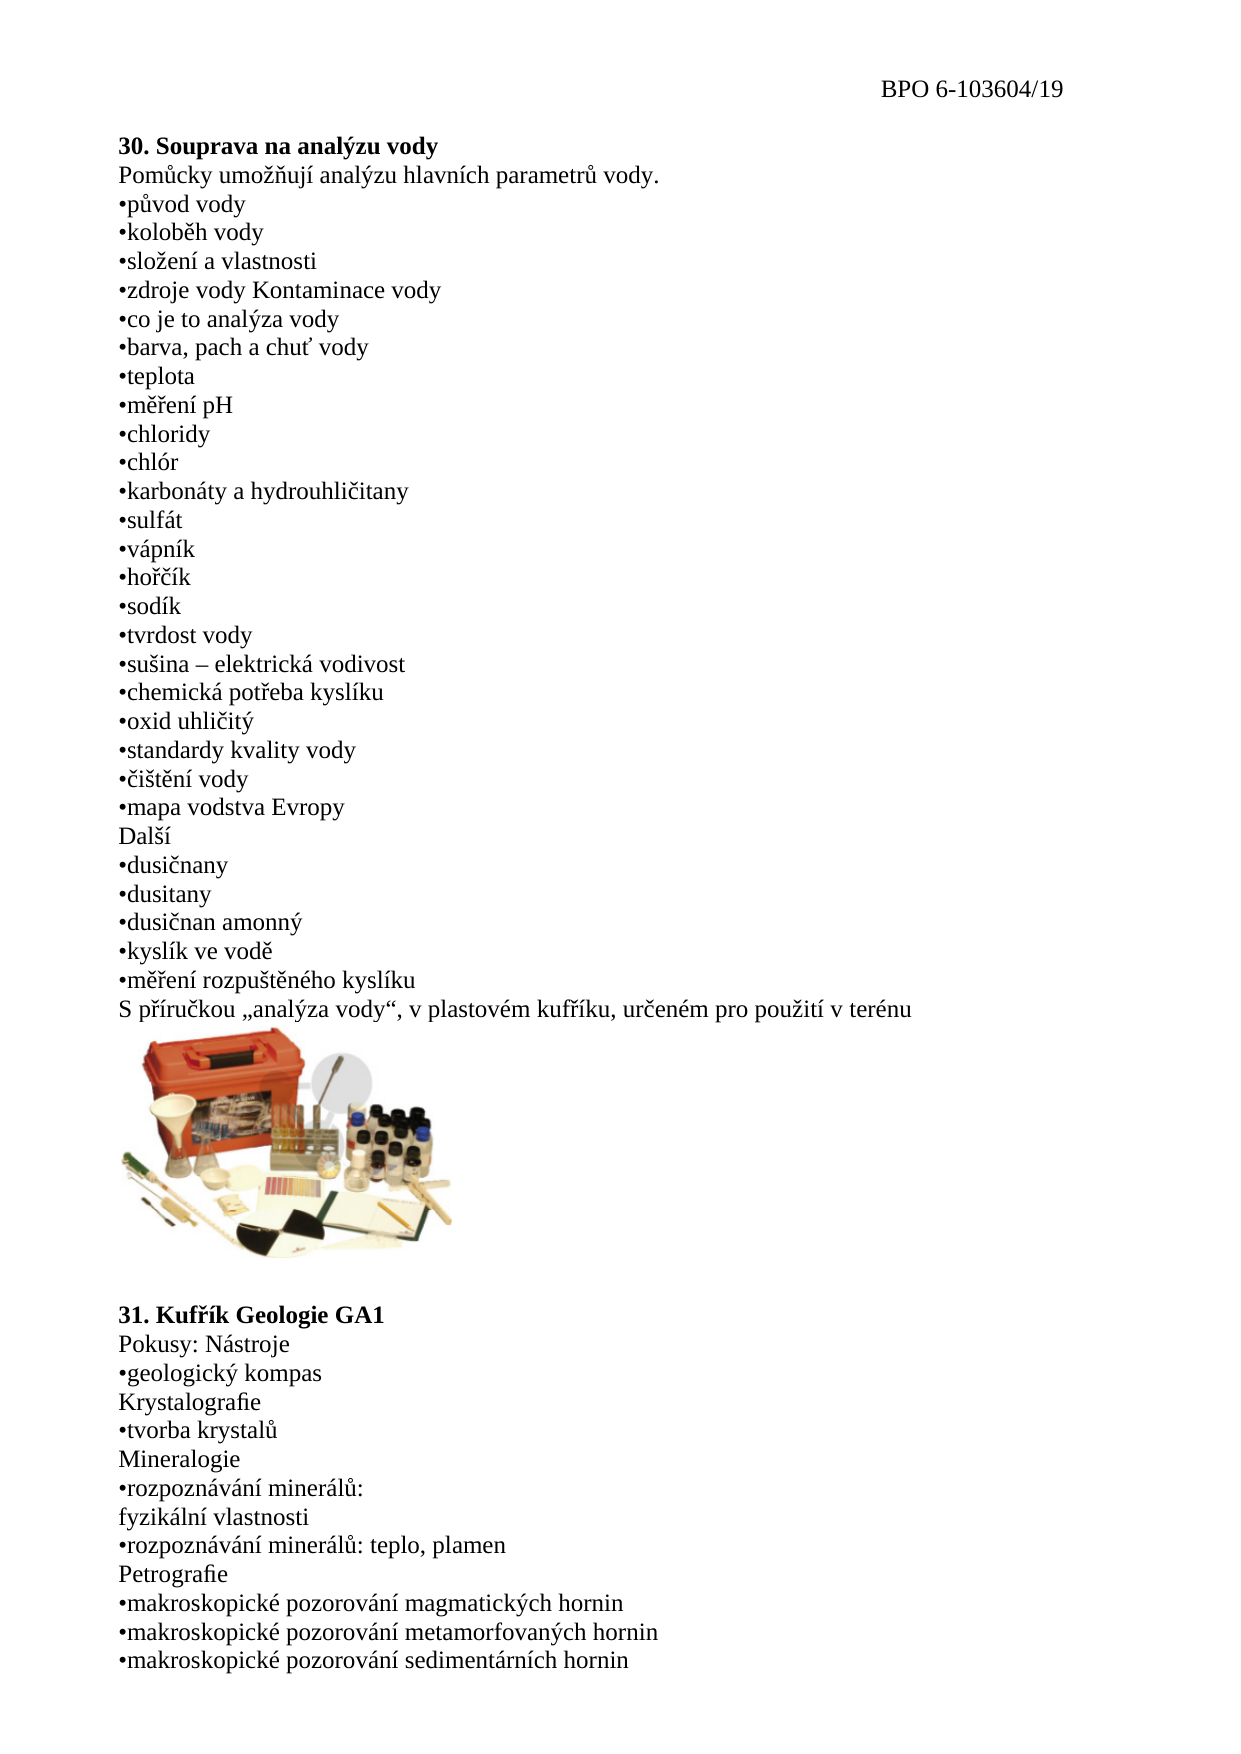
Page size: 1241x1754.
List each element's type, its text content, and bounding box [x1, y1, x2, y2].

text •chlór [118, 447, 1122, 476]
text fyzikál­ní vlastnos­ti [118, 1502, 1122, 1531]
text Minera­logie [118, 1444, 1122, 1473]
text •hořčík [118, 562, 1122, 591]
text •sulfát [118, 505, 1122, 534]
text Další [118, 821, 1122, 850]
text Petro­graﬁe [118, 1559, 1122, 1588]
text 31. Kufřík Geologie GA1 [118, 1301, 1122, 1329]
picture [118, 1022, 456, 1272]
text •chloridy [118, 419, 1122, 447]
text •tvrdost vody [118, 620, 1122, 649]
text •standardy kvality vody [118, 735, 1122, 764]
text •karbonáty a hydrouhličitany [118, 476, 1122, 505]
text 30. Souprava na analýzu vody [118, 131, 1122, 160]
text •měření rozpuštěného kyslíku [118, 965, 1122, 994]
text •čištění vody [118, 764, 1122, 792]
text •teplota [118, 361, 1122, 390]
text •vápník [118, 534, 1122, 562]
text •původ vody [118, 189, 1122, 217]
text •makros­kopic­ké pozoro­vání magma­tických hornin [118, 1588, 1122, 1617]
text •měření pH [118, 390, 1122, 419]
text •chemická potřeba kyslíku [118, 677, 1122, 706]
text •kyslík ve vodě [118, 936, 1122, 965]
text •složení a vlastnosti [118, 246, 1122, 275]
text •mapa vodstva Evropy [118, 792, 1122, 821]
text Pokusy: Nástro­je [118, 1329, 1122, 1358]
text •zdroje vody Kontaminace vody [118, 275, 1122, 304]
text •makros­kopic­ké pozoro­vání sedimen­tárních hornin [118, 1646, 1122, 1674]
text •geolo­gický kompas [118, 1358, 1122, 1387]
text •dusičnan amonný [118, 907, 1122, 936]
text •co je to analýza vody [118, 304, 1122, 332]
text •oxid uhličitý [118, 706, 1122, 735]
text Pomůcky umožňují analýzu hlavních parametrů vody. [118, 160, 1122, 189]
text •koloběh vody [118, 217, 1122, 246]
text •rozpoz­návání minerá­lů: teplo, plamen [118, 1531, 1122, 1559]
text S pří­ručkou „analýza vody“, v plastovém kufříku, určeném pro použití v terénu [118, 994, 1122, 1022]
text •dusitany [118, 879, 1122, 907]
text •sodík [118, 591, 1122, 620]
text •barva, pach a chuť vody [118, 332, 1122, 361]
text Krysta­lograﬁe [118, 1387, 1122, 1416]
text •makros­kopic­ké pozoro­vání metamor­fovaných hornin [118, 1617, 1122, 1646]
text •rozpoz­návání minerá­lů: [118, 1473, 1122, 1502]
text •dusičnany [118, 850, 1122, 879]
text •tvorba krysta­lů [118, 1416, 1122, 1444]
text •sušina – elektrická vodivost [118, 649, 1122, 677]
